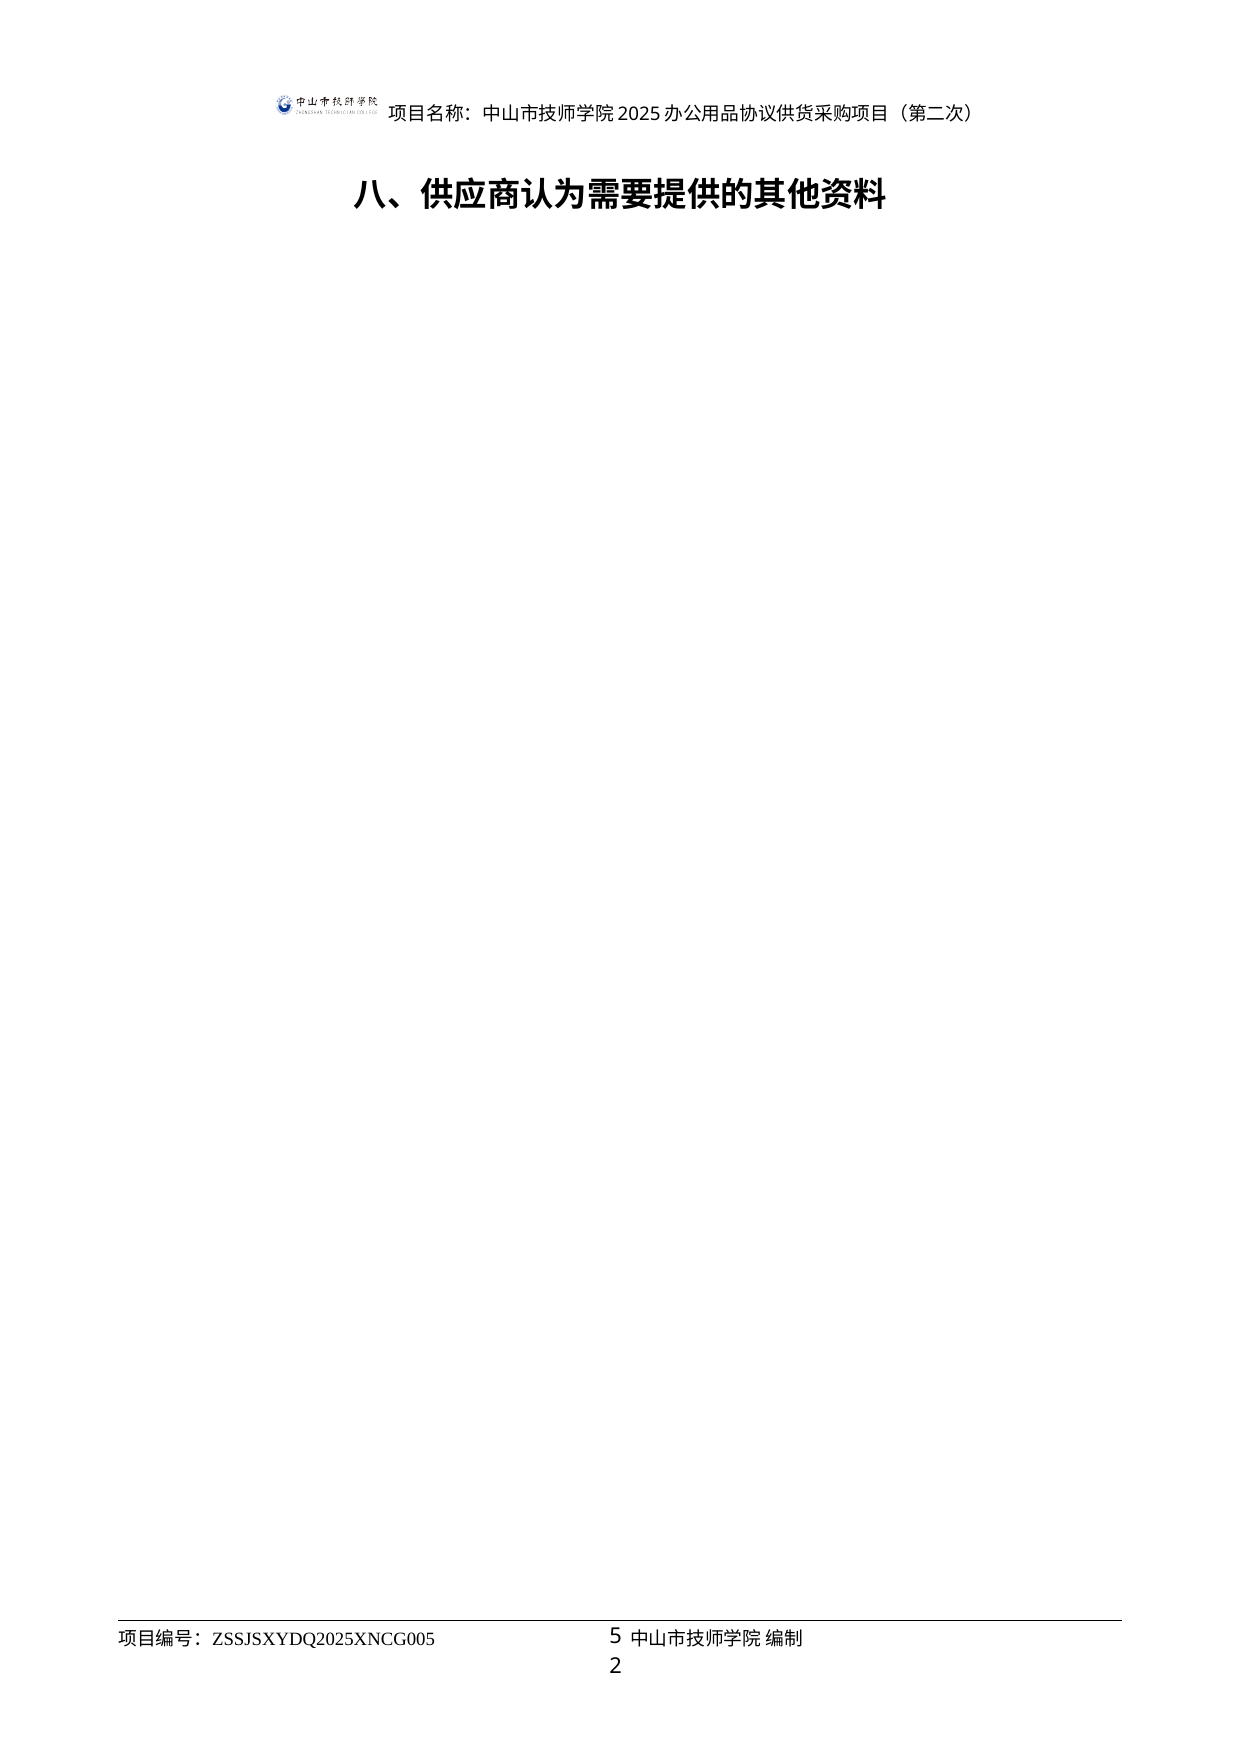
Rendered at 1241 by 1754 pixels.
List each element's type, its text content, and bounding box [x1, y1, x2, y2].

picture [269, 88, 384, 120]
subtitle 八、供应商认为需要提供的其他资料 [118, 158, 1122, 225]
